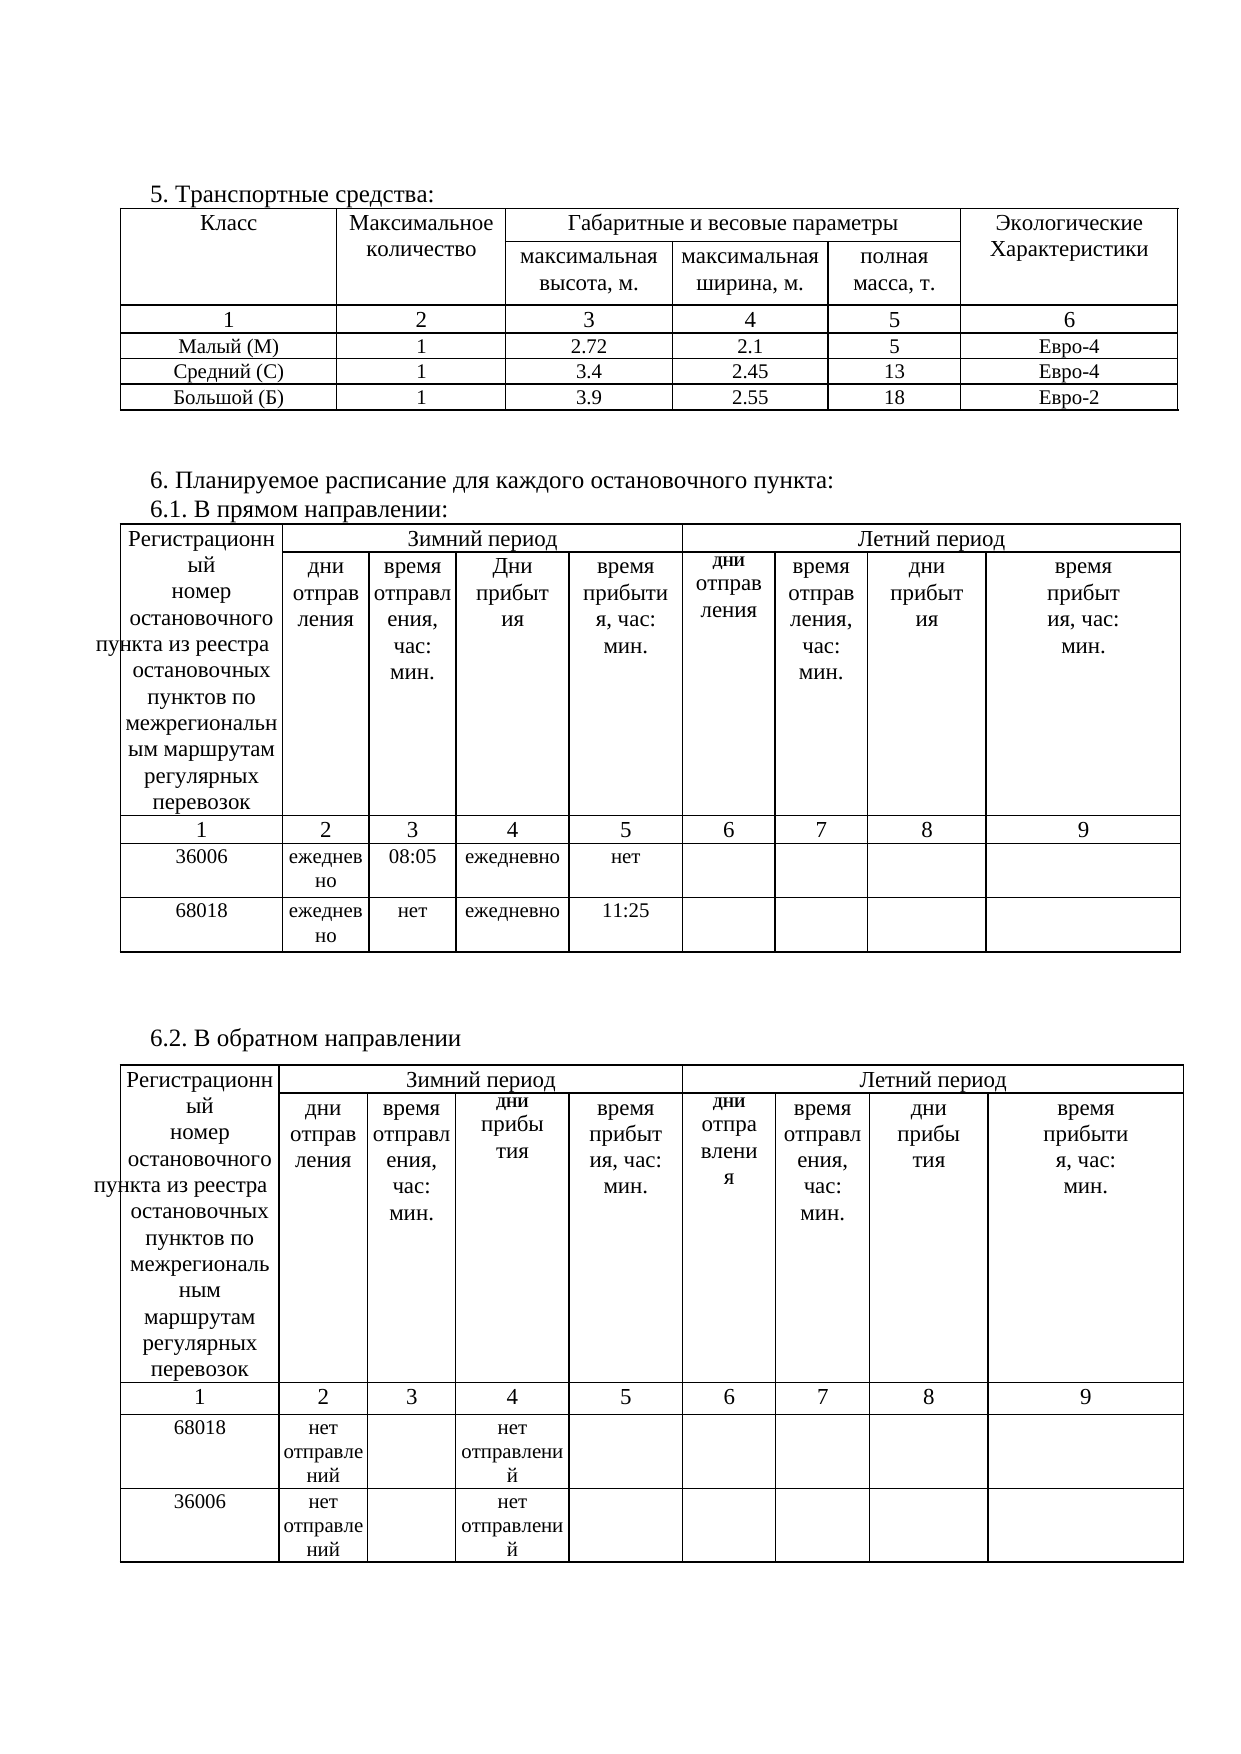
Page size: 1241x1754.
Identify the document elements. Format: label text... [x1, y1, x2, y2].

table_cell [870, 1489, 987, 1561]
text 6.2. В обратном направлении [150, 1023, 1090, 1052]
table_header Зимний период [280, 1066, 682, 1092]
table_cell ежедневно [283, 898, 368, 951]
table_cell время прибыти я, час: мин. [570, 553, 682, 814]
table_cell [868, 898, 985, 951]
table_cell дни прибы тия [870, 1094, 987, 1382]
table_cell 2 [337, 306, 505, 332]
table_cell [683, 1489, 775, 1561]
table_cell 9 [989, 1383, 1183, 1414]
table_cell 6 [961, 306, 1177, 332]
table_cell 11:25 [570, 898, 682, 951]
table_cell 08:05 [370, 844, 455, 897]
table_cell [368, 1489, 455, 1561]
table_cell нет [370, 898, 455, 951]
table_cell нет [570, 844, 682, 897]
table_cell 1 [337, 359, 505, 383]
table_cell 1 [337, 334, 505, 358]
table_cell 4 [457, 816, 568, 842]
table_cell [776, 898, 867, 951]
table_cell 3 [370, 816, 455, 842]
table_header Максимальное количество [337, 209, 505, 304]
table_cell время прибыт ия, час: мин. [570, 1094, 682, 1382]
table_cell Большой (Б) [121, 385, 336, 409]
table_cell нет отправлений [456, 1489, 568, 1561]
table_cell [987, 898, 1180, 951]
table_cell 18 [829, 385, 960, 409]
table_cell [870, 1415, 987, 1487]
table_cell 4 [673, 306, 827, 332]
table_cell Евро-2 [961, 385, 1177, 409]
table_cell 13 [829, 359, 960, 383]
table_cell 6 [683, 816, 774, 842]
table_cell [776, 844, 867, 897]
table_cell 1 [121, 306, 336, 332]
table_cell Евро-4 [961, 334, 1177, 358]
table_cell [868, 844, 985, 897]
table_cell 5 [829, 306, 960, 332]
table_cell [987, 844, 1180, 897]
table_cell время отправ ления, час: мин. [776, 553, 867, 814]
table_cell полная масса, т. [829, 242, 960, 304]
table_cell время отправл ения, час: мин. [776, 1094, 869, 1382]
table_cell максимальная ширина, м. [673, 242, 827, 304]
table_cell максимальная высота, м. [506, 242, 672, 304]
table_header Регистрационный номер остановочного пункта из реестра остановочных пунктов по межрегиональным маршрутам регулярных перевозок [121, 525, 282, 814]
table_cell дни отправ ления [283, 553, 368, 814]
table_cell [989, 1415, 1183, 1487]
table_cell 7 [776, 816, 867, 842]
table_cell 36006 [121, 1489, 278, 1561]
table_cell дни отправ ления [280, 1094, 367, 1382]
table_header Зимний период [283, 525, 682, 551]
table_cell время прибыт ия, час: мин. [987, 553, 1180, 814]
table_cell [368, 1415, 455, 1487]
table_cell нет отправлений [456, 1415, 568, 1487]
table_cell ежедневно [457, 898, 568, 951]
table_cell ДНИ отпра влени я [683, 1094, 775, 1382]
table_cell [776, 1489, 869, 1561]
table_cell 3 [506, 306, 672, 332]
table_cell 36006 [121, 844, 282, 897]
table_cell [570, 1415, 682, 1487]
table_cell ДНИ отправ ления [683, 553, 774, 814]
table_cell ежедневно [283, 844, 368, 897]
table_cell 5 [570, 816, 682, 842]
table_cell 3.9 [506, 385, 672, 409]
table_cell дни прибыт ия [868, 553, 985, 814]
table_cell ДНИ прибы тия [456, 1094, 568, 1382]
text 6.1. В прямом направлении: [150, 494, 1090, 523]
table_cell 2.45 [673, 359, 827, 383]
table_cell 5 [829, 334, 960, 358]
table_cell 2 [280, 1383, 367, 1414]
table_header Регистрационный номер остановочного пункта из реестра остановочных пунктов по межрегиональным маршрутам регулярных перевозок [121, 1066, 278, 1382]
table_cell 8 [870, 1383, 987, 1414]
table_cell 1 [121, 816, 282, 842]
table_cell [683, 1415, 775, 1487]
table_cell 68018 [121, 898, 282, 951]
table_cell 1 [121, 1383, 278, 1414]
table_cell [683, 898, 774, 951]
table_header Летний период [683, 1066, 1183, 1092]
table_cell 9 [987, 816, 1180, 842]
table_cell Средний (С) [121, 359, 336, 383]
table_cell ежедневно [457, 844, 568, 897]
table_cell 7 [776, 1383, 869, 1414]
table_cell [989, 1489, 1183, 1561]
table_header Экологические Характеристики [961, 209, 1177, 304]
table_cell 3 [368, 1383, 455, 1414]
table_cell 2 [283, 816, 368, 842]
table_cell 2.1 [673, 334, 827, 358]
table_cell 4 [456, 1383, 568, 1414]
text 6. Планируемое расписание для каждого остановочного пункта: [150, 466, 1090, 494]
table_cell нет отправлений [280, 1489, 367, 1561]
table_cell 5 [570, 1383, 682, 1414]
table_cell Евро-4 [961, 359, 1177, 383]
table_cell нет отправлений [280, 1415, 367, 1487]
table_header Класс [121, 209, 336, 304]
table_cell [570, 1489, 682, 1561]
table_cell Дни прибыт ия [457, 553, 568, 814]
table_cell время прибыти я, час: мин. [989, 1094, 1183, 1382]
table_cell 2.72 [506, 334, 672, 358]
table_header Габаритные и весовые параметры [506, 209, 960, 241]
text 5. Транспортные средства: [150, 179, 1090, 207]
table_cell Малый (М) [121, 334, 336, 358]
table_cell время отправл ения, час: мин. [368, 1094, 455, 1382]
table_cell [683, 844, 774, 897]
table_cell 2.55 [673, 385, 827, 409]
table_cell 3.4 [506, 359, 672, 383]
table_cell 68018 [121, 1415, 278, 1487]
table_cell [776, 1415, 869, 1487]
table_cell 6 [683, 1383, 775, 1414]
table_header Летний период [683, 525, 1180, 551]
table_cell время отправл ения, час: мин. [370, 553, 455, 814]
table_cell 8 [868, 816, 985, 842]
table_cell 1 [337, 385, 505, 409]
